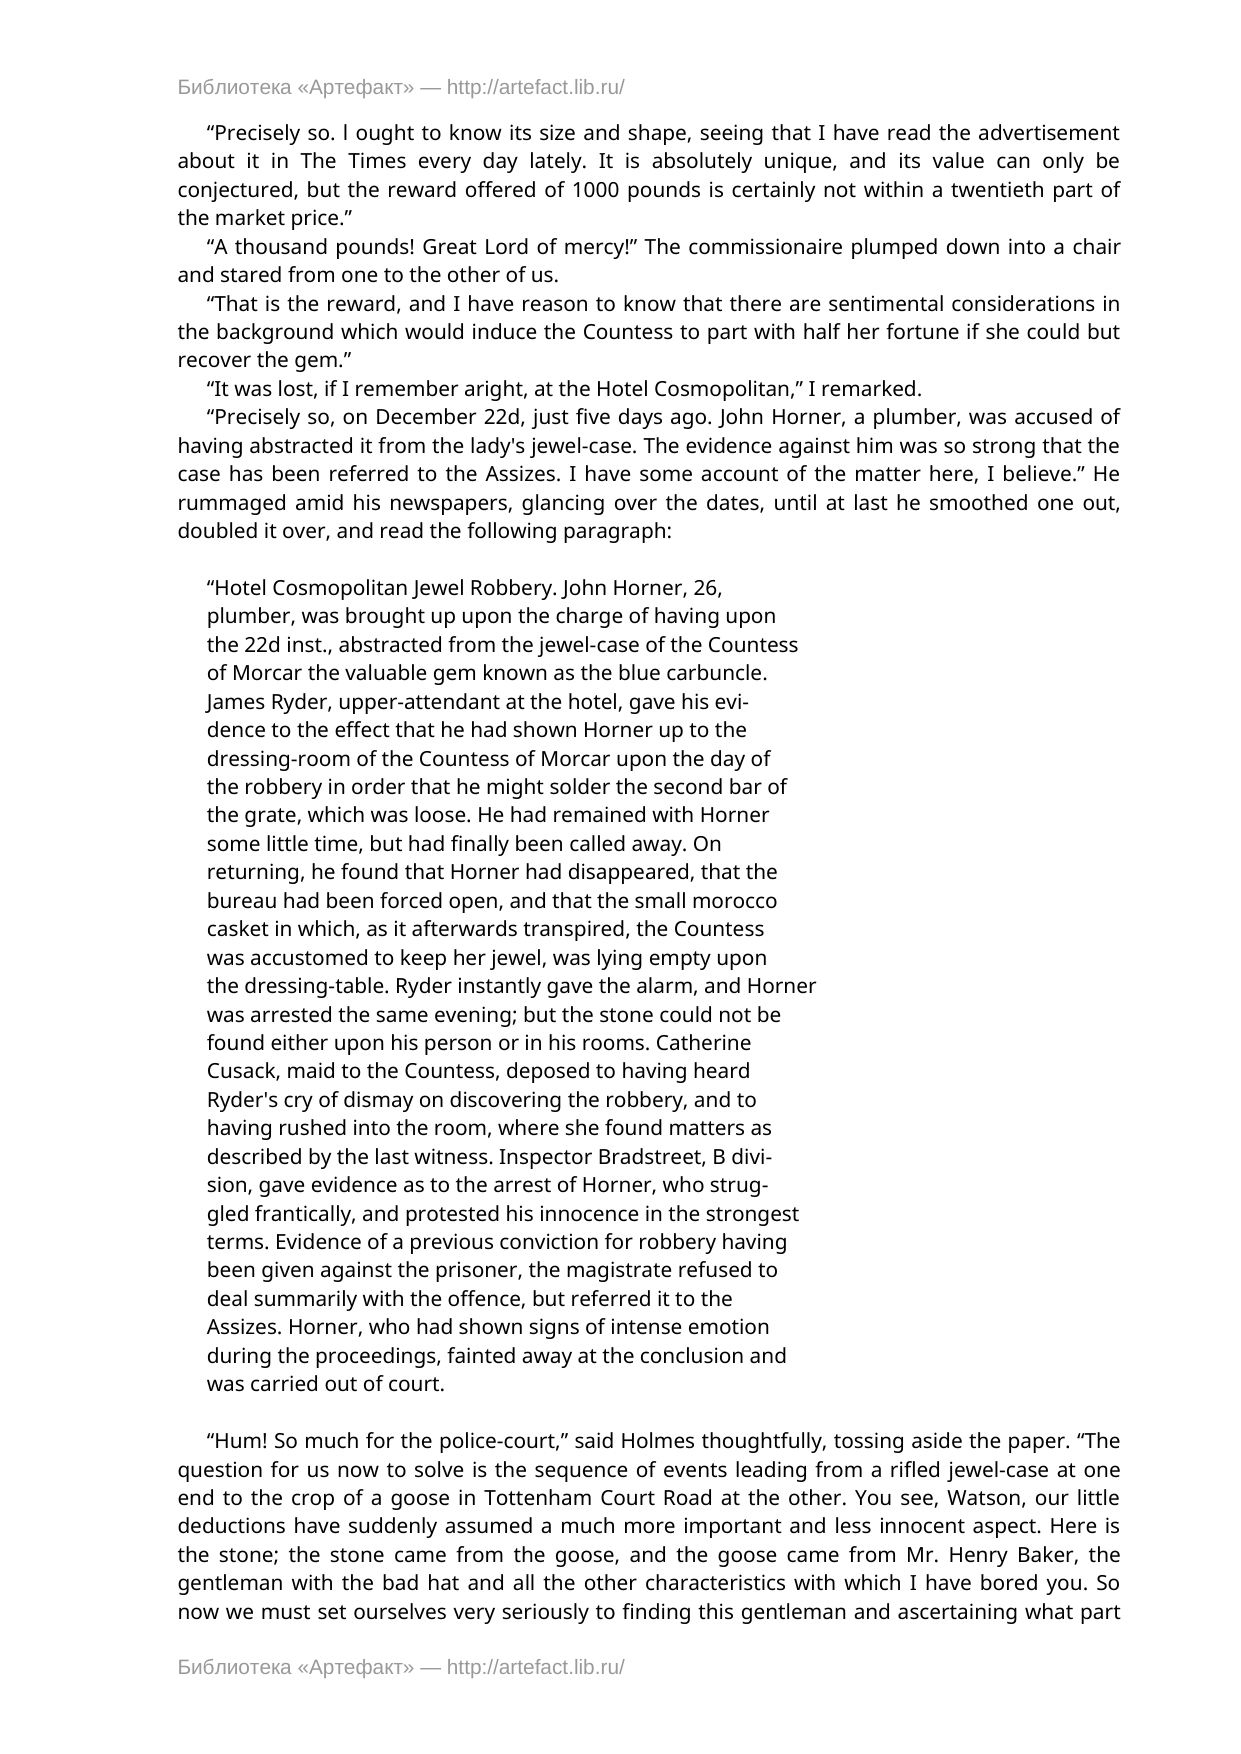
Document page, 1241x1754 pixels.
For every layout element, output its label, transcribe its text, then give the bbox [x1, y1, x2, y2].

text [177, 1426, 1122, 1625]
text the grate, which was loose. He had remained with Horner [177, 801, 1122, 829]
text was carried out of court. [177, 1369, 1122, 1398]
text was accustomed to keep her jewel, was lying empty upon [177, 943, 1122, 971]
text found either upon his person or in his rooms. Catherine [177, 1028, 1122, 1057]
text dressing-room of the Countess of Morcar upon the day of [177, 744, 1122, 772]
text casket in which, as it afterwards transpired, the Countess [177, 914, 1122, 943]
text deal summarily with the offence, but referred it to the [177, 1284, 1122, 1312]
text some little time, but had finally been called away. On [177, 829, 1122, 857]
text the 22d inst., abstracted from the jewel-case of the Countess [177, 630, 1122, 658]
text of Morcar the valuable gem known as the blue carbuncle. [177, 658, 1122, 687]
text Ryder's cry of dismay on discovering the robbery, and to [177, 1085, 1122, 1113]
text the dressing-table. Ryder instantly gave the alarm, and Horner [177, 971, 1122, 1000]
text plumber, was brought up upon the charge of having upon [177, 602, 1122, 630]
text Assizes. Horner, who had shown signs of intense emotion [177, 1312, 1122, 1341]
text during the proceedings, fainted away at the conclusion and [177, 1341, 1122, 1369]
text the robbery in order that he might solder the second bar of [177, 772, 1122, 801]
text bureau had been forced open, and that the small morocco [177, 886, 1122, 914]
text returning, he found that Horner had disappeared, that the [177, 857, 1122, 886]
text “It was lost, if I remember aright, at the Hotel Cosmopolitan,” I remarked. [177, 374, 1122, 402]
text “Precisely so, on December 22d, just five days ago. John Horner, a plumber, was accused of having abstracted it from the lady's jewel-case. The evidence against him was so strong that the case has been referred to the Assizes. I have some account of the matter here, I believe.” He rummaged amid his newspapers, glancing over the dates, until at last he smoothed one out, doubled it over, and read the following paragraph: [177, 402, 1122, 545]
text Cusack, maid to the Countess, deposed to having heard [177, 1057, 1122, 1085]
text “Precisely so. l ought to know its size and shape, seeing that I have read the advertisement about it in The Times every day lately. It is absolutely unique, and its value can only be conjectured, but the reward offered of 1000 pounds is certainly not within a twentieth part of the market price.” [177, 118, 1122, 232]
text described by the last witness. Inspector Bradstreet, B divi- [177, 1142, 1122, 1170]
text “Hotel Cosmopolitan Jewel Robbery. John Horner, 26, [177, 573, 1122, 602]
text gled frantically, and protested his innocence in the strongest [177, 1199, 1122, 1227]
text been given against the prisoner, the magistrate refused to [177, 1256, 1122, 1284]
text having rushed into the room, where she found matters as [177, 1113, 1122, 1142]
text was arrested the same evening; but the stone could not be [177, 1000, 1122, 1028]
text dence to the effect that he had shown Horner up to the [177, 715, 1122, 744]
text terms. Evidence of a previous conviction for robbery having [177, 1227, 1122, 1256]
text “A thousand pounds! Great Lord of mercy!” The commissionaire plumped down into a chair and stared from one to the other of us. [177, 232, 1122, 289]
text sion, gave evidence as to the arrest of Horner, who strug- [177, 1170, 1122, 1199]
text James Ryder, upper-attendant at the hotel, gave his evi- [177, 687, 1122, 715]
text “That is the reward, and I have reason to know that there are sentimental considerations in the background which would induce the Countess to part with half her fortune if she could but recover the gem.” [177, 289, 1122, 374]
